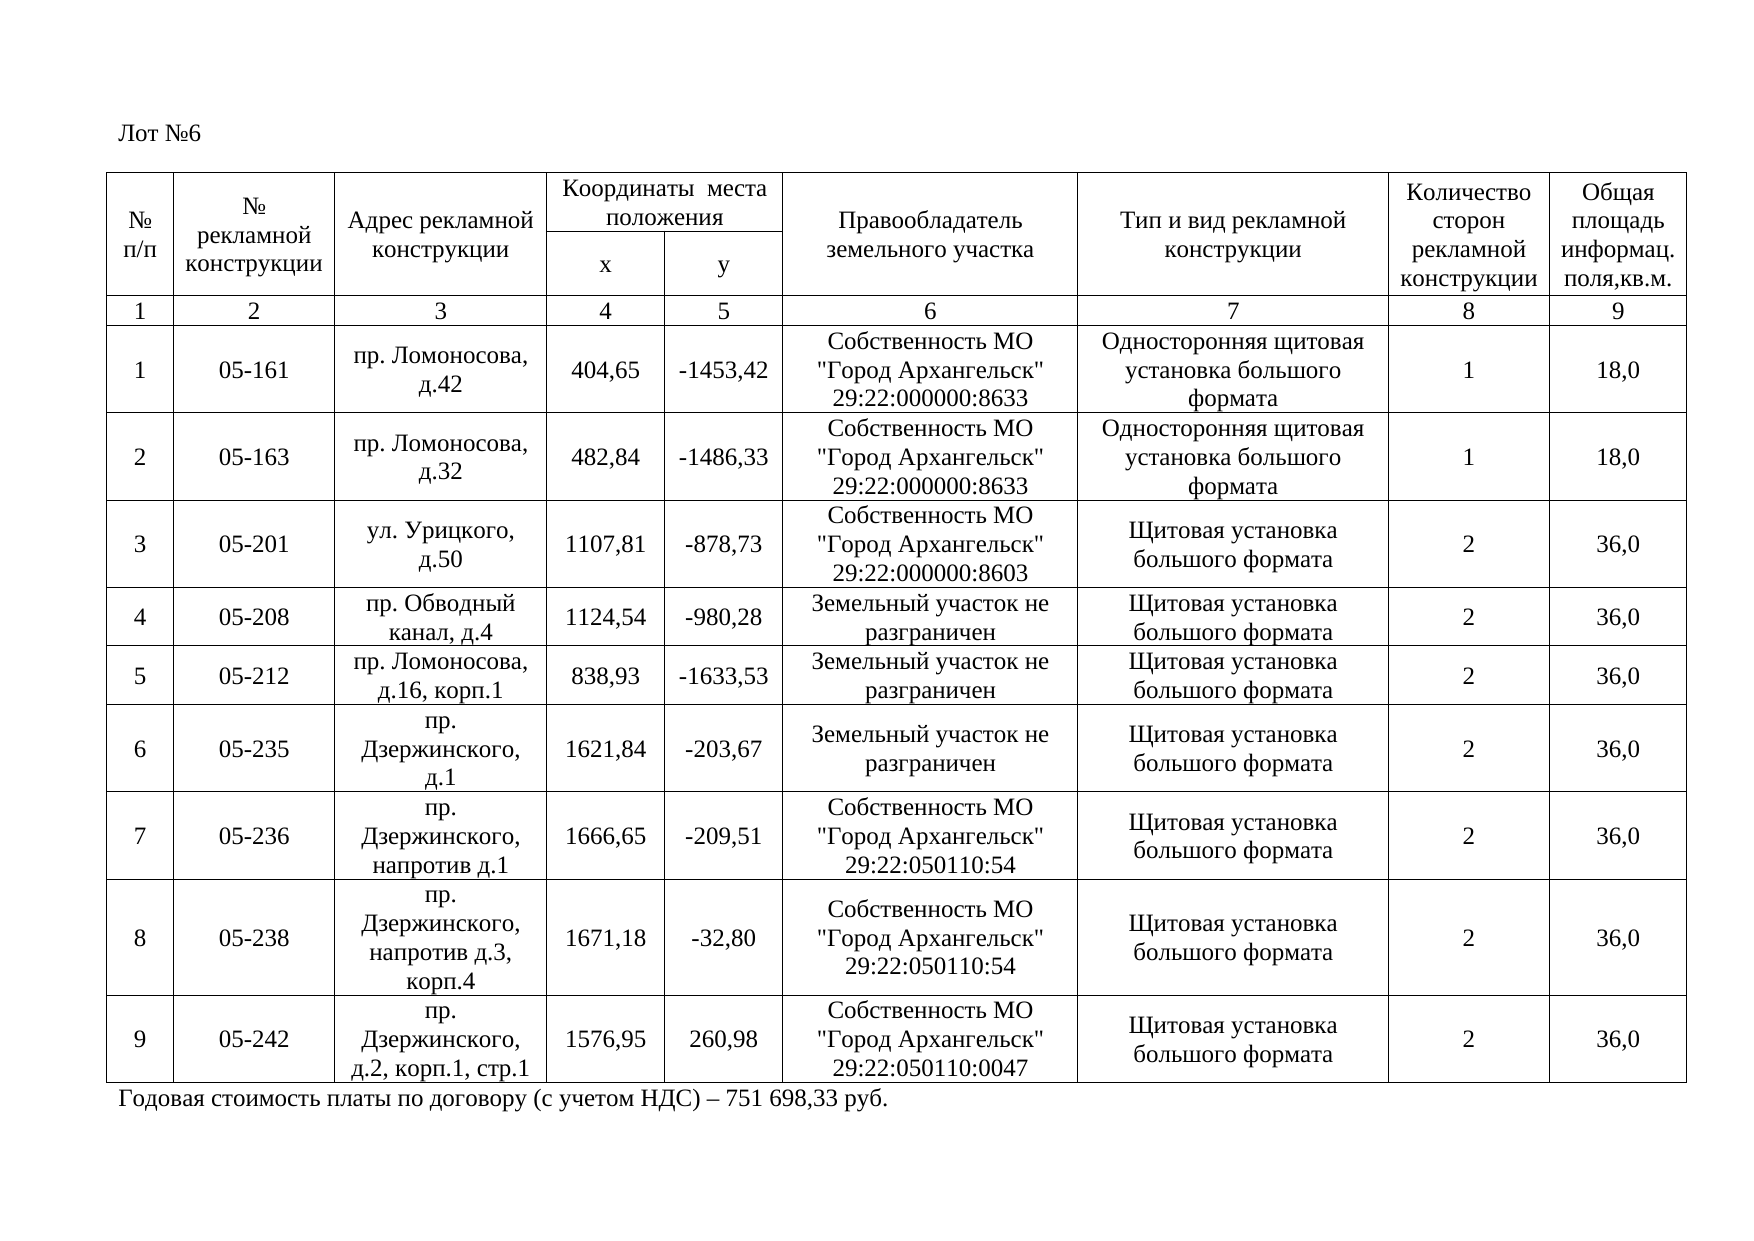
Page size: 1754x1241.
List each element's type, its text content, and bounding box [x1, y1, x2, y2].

table_header Количество сторон рекламной конструкции [1389, 173, 1549, 295]
table_cell 7 [107, 792, 173, 878]
table_cell 05-235 [174, 705, 334, 791]
table_cell -878,73 [665, 501, 782, 587]
table_cell 05-242 [174, 996, 334, 1082]
table_cell 1576,95 [547, 996, 664, 1082]
table_cell 260,98 [665, 996, 782, 1082]
table_cell -1633,53 [665, 646, 782, 704]
table_cell Земельный участок не разграничен [783, 646, 1077, 704]
table_cell 05-163 [174, 413, 334, 499]
table_cell 1 [1389, 326, 1549, 412]
table_cell 05-201 [174, 501, 334, 587]
table_cell 2 [1389, 501, 1549, 587]
table_header Правообладатель земельного участка [783, 173, 1077, 295]
table_cell Щитовая установка большого формата [1078, 588, 1388, 645]
table_cell 9 [1550, 296, 1686, 325]
table_cell 05-238 [174, 880, 334, 994]
table_cell Земельный участок не разграничен [783, 705, 1077, 791]
table_cell 2 [1389, 792, 1549, 878]
table_cell х [547, 232, 664, 295]
table_cell 05-161 [174, 326, 334, 412]
table_cell 1 [107, 326, 173, 412]
table_cell у [665, 232, 782, 295]
table_cell 482,84 [547, 413, 664, 499]
table_cell 2 [107, 413, 173, 499]
table_cell пр. Ломоносова, д.32 [335, 413, 546, 499]
table_cell Собственность МО "Город Архангельск" 29:22:000000:8633 [783, 326, 1077, 412]
table_cell -1453,42 [665, 326, 782, 412]
table_cell 36,0 [1550, 646, 1686, 704]
table_cell 9 [107, 996, 173, 1082]
table_cell 404,65 [547, 326, 664, 412]
table_cell Земельный участок не разграничен [783, 588, 1077, 645]
table_cell 3 [335, 296, 546, 325]
table_cell -203,67 [665, 705, 782, 791]
table_cell 18,0 [1550, 326, 1686, 412]
table_cell Щитовая установка большого формата [1078, 501, 1388, 587]
table_cell пр. Дзержинского, д.1 [335, 705, 546, 791]
table_cell 3 [107, 501, 173, 587]
table_cell 1 [107, 296, 173, 325]
table_cell пр. Дзержинского, д.2, корп.1, стр.1 [335, 996, 546, 1082]
table_header Общая площадь информац. поля,кв.м. [1550, 173, 1686, 295]
table_cell Собственность МО "Город Архангельск" 29:22:050110:0047 [783, 996, 1077, 1082]
table_cell Щитовая установка большого формата [1078, 996, 1388, 1082]
table_cell Собственность МО "Город Архангельск" 29:22:000000:8603 [783, 501, 1077, 587]
table_cell 4 [547, 296, 664, 325]
table_header Адрес рекламной конструкции [335, 173, 546, 295]
table_cell 8 [107, 880, 173, 994]
table_cell пр. Ломоносова, д.42 [335, 326, 546, 412]
table_cell 6 [107, 705, 173, 791]
table_header Тип и вид рекламной конструкции [1078, 173, 1388, 295]
table_header Координаты места положения [547, 173, 782, 231]
table_cell 36,0 [1550, 996, 1686, 1082]
table_cell Щитовая установка большого формата [1078, 880, 1388, 994]
table_cell Односторонняя щитовая установка большого формата [1078, 326, 1388, 412]
table_cell 36,0 [1550, 792, 1686, 878]
table_cell 1621,84 [547, 705, 664, 791]
table_cell 1671,18 [547, 880, 664, 994]
text Лот №6 [118, 118, 1636, 147]
table_cell Собственность МО "Город Архангельск" 29:22:050110:54 [783, 880, 1077, 994]
table_cell 05-208 [174, 588, 334, 645]
table_cell 2 [1389, 996, 1549, 1082]
table_cell Односторонняя щитовая установка большого формата [1078, 413, 1388, 499]
table_cell 5 [107, 646, 173, 704]
table_cell 36,0 [1550, 501, 1686, 587]
table_cell -980,28 [665, 588, 782, 645]
table_cell 05-212 [174, 646, 334, 704]
table_cell 2 [174, 296, 334, 325]
table_cell -1486,33 [665, 413, 782, 499]
table_cell пр. Ломоносова, д.16, корп.1 [335, 646, 546, 704]
table_cell 2 [1389, 588, 1549, 645]
table_cell Собственность МО "Город Архангельск" 29:22:050110:54 [783, 792, 1077, 878]
table_cell Щитовая установка большого формата [1078, 646, 1388, 704]
table_cell 1 [1389, 413, 1549, 499]
table_cell 36,0 [1550, 588, 1686, 645]
table_header № п/п [107, 173, 173, 295]
table_cell 6 [783, 296, 1077, 325]
table_cell 1107,81 [547, 501, 664, 587]
table_cell 838,93 [547, 646, 664, 704]
table_cell 4 [107, 588, 173, 645]
table_cell пр. Обводный канал, д.4 [335, 588, 546, 645]
table_cell 2 [1389, 705, 1549, 791]
table_cell 18,0 [1550, 413, 1686, 499]
table_cell 7 [1078, 296, 1388, 325]
table_cell -209,51 [665, 792, 782, 878]
table_cell 05-236 [174, 792, 334, 878]
table_cell Щитовая установка большого формата [1078, 792, 1388, 878]
table_cell Собственность МО "Город Архангельск" 29:22:000000:8633 [783, 413, 1077, 499]
text Годовая стоимость платы по договору (с учетом НДС) – 751 698,33 руб. [118, 1083, 1636, 1112]
table_cell 1666,65 [547, 792, 664, 878]
table_cell -32,80 [665, 880, 782, 994]
table_cell 8 [1389, 296, 1549, 325]
table_cell пр. Дзержинского, напротив д.1 [335, 792, 546, 878]
table_cell пр. Дзержинского, напротив д.3, корп.4 [335, 880, 546, 994]
table_cell 36,0 [1550, 880, 1686, 994]
table_cell 2 [1389, 880, 1549, 994]
table_cell 1124,54 [547, 588, 664, 645]
table_cell Щитовая установка большого формата [1078, 705, 1388, 791]
table_cell ул. Урицкого, д.50 [335, 501, 546, 587]
table_cell 36,0 [1550, 705, 1686, 791]
table_cell 2 [1389, 646, 1549, 704]
table_cell 5 [665, 296, 782, 325]
table_header № рекламной конструкции [174, 173, 334, 295]
